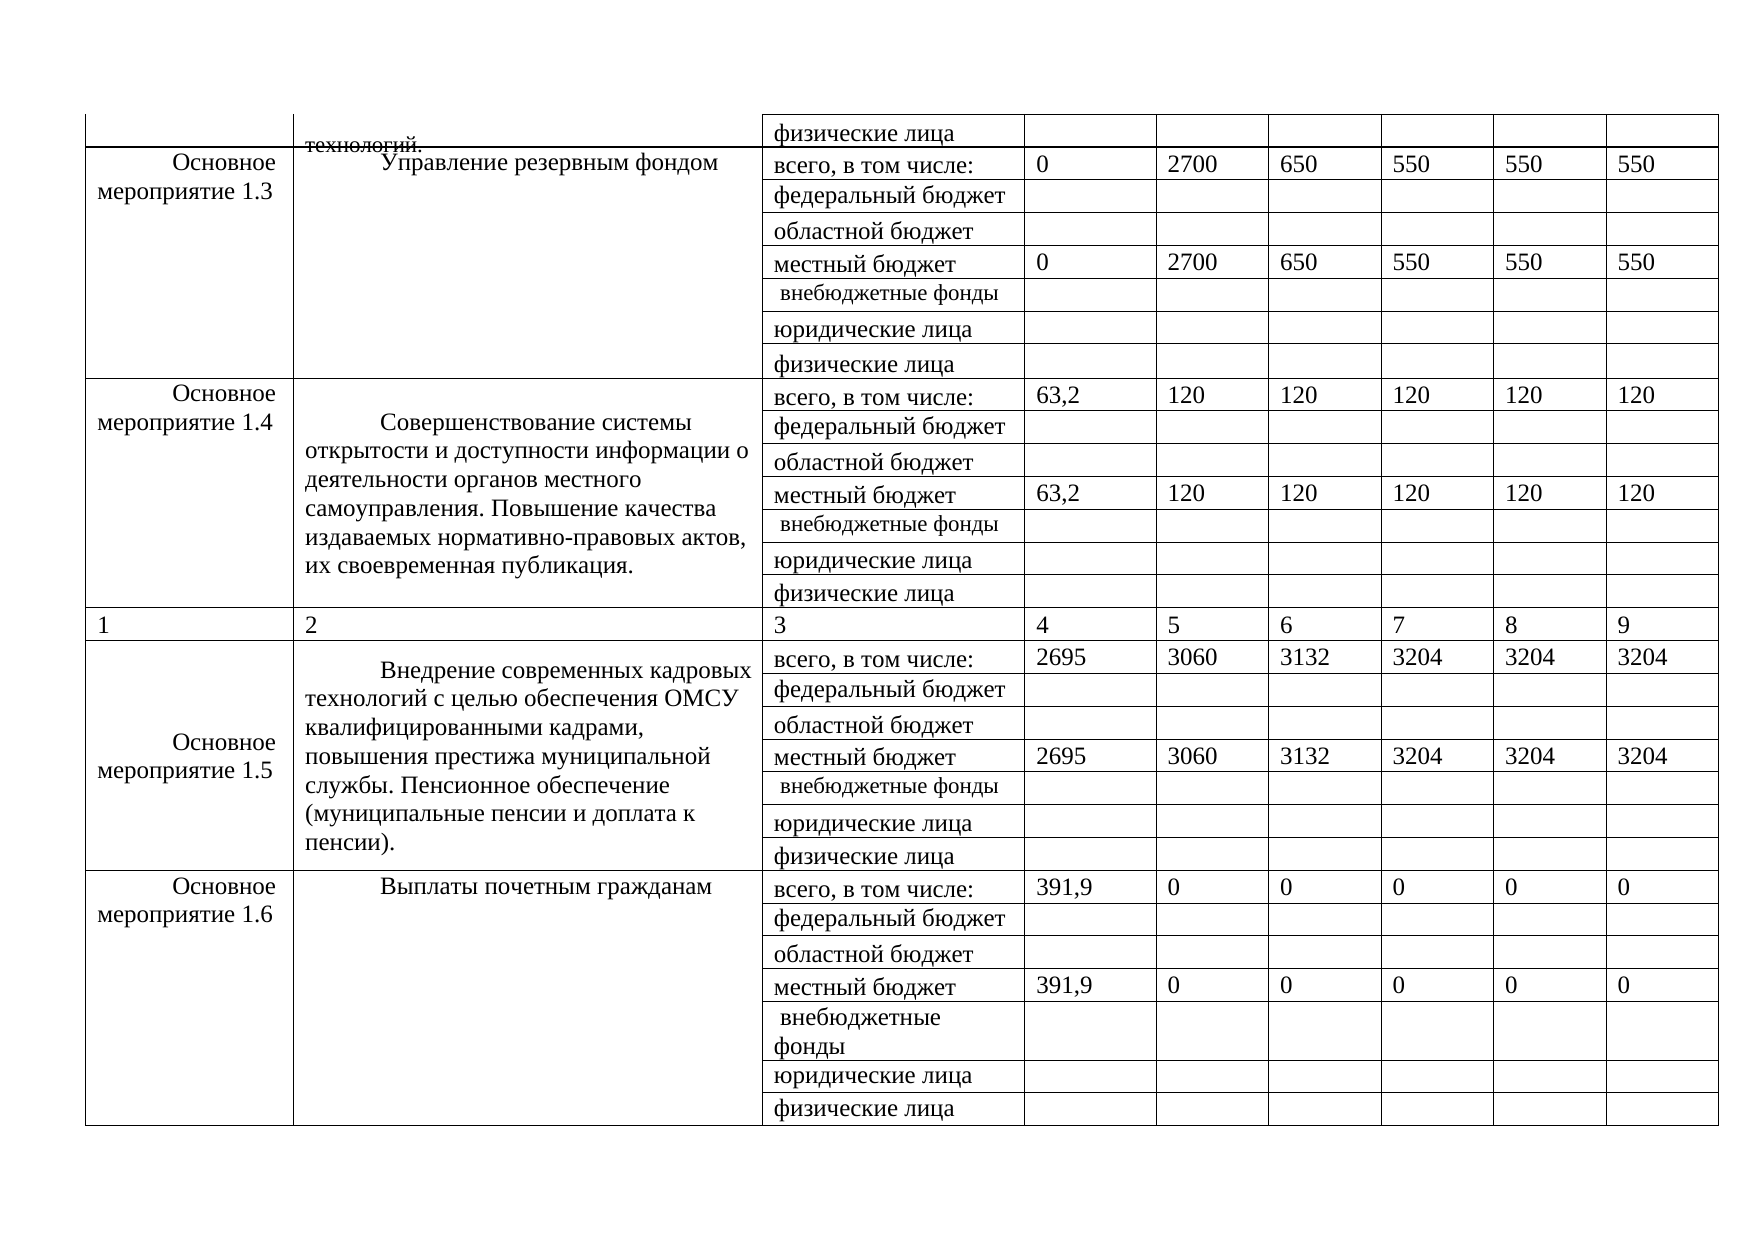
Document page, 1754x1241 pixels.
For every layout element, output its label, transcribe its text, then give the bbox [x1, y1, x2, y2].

table_cell [1157, 444, 1268, 476]
table_cell [1607, 510, 1718, 542]
table_cell [1382, 838, 1493, 870]
table_cell 3132 [1269, 740, 1381, 771]
table_cell 120 [1269, 379, 1381, 410]
table_cell юридические лица [763, 312, 1024, 343]
table_cell [1025, 411, 1156, 443]
table_cell [1157, 772, 1268, 804]
table_cell [1157, 344, 1268, 377]
table_cell [1382, 1002, 1493, 1059]
table_cell Основное мероприятие 1.6 [86, 871, 293, 1125]
table_cell [1269, 510, 1381, 542]
table_cell 0 [1157, 969, 1268, 1001]
table_cell 2700 [1157, 148, 1268, 179]
table_cell 0 [1607, 969, 1718, 1001]
table_cell [1025, 115, 1156, 146]
table_cell [1607, 543, 1718, 574]
table_cell юридические лица [763, 543, 1024, 574]
table_cell [1269, 772, 1381, 804]
table_cell 2695 [1025, 641, 1156, 673]
table_cell [1157, 543, 1268, 574]
table_cell 3060 [1157, 740, 1268, 771]
table_cell [1607, 115, 1718, 146]
table_cell [1494, 674, 1606, 706]
table_cell [1269, 1061, 1381, 1092]
table_cell внебюджетные фонды [763, 510, 1024, 542]
table_cell [1269, 805, 1381, 837]
table_cell [1157, 213, 1268, 245]
table_cell [1494, 312, 1606, 343]
table_cell 0 [1157, 871, 1268, 902]
table_cell физические лица [763, 1093, 1024, 1125]
table_cell физические лица [763, 344, 1024, 377]
table_cell 3204 [1607, 641, 1718, 673]
table_cell местный бюджет [763, 477, 1024, 509]
table_cell федеральный бюджет [763, 411, 1024, 443]
table_cell 0 [1269, 871, 1381, 902]
table_cell [1269, 1093, 1381, 1125]
table_cell 3204 [1382, 740, 1493, 771]
table_cell [1025, 180, 1156, 212]
table_cell 550 [1607, 148, 1718, 179]
table_cell [1607, 1002, 1718, 1059]
table_cell [1382, 543, 1493, 574]
table_cell [1157, 312, 1268, 343]
table_cell [1382, 904, 1493, 935]
table_cell [1025, 279, 1156, 311]
table_cell физические лица [763, 115, 1024, 146]
table_cell [1157, 115, 1268, 146]
table_cell местный бюджет [763, 740, 1024, 771]
table_cell 550 [1607, 246, 1718, 278]
table_cell [1025, 936, 1156, 968]
table_cell Основное мероприятие 1.4 [86, 379, 293, 607]
table_cell [1157, 936, 1268, 968]
table_cell [1607, 180, 1718, 212]
table_cell [1025, 444, 1156, 476]
table_cell [1382, 279, 1493, 311]
table_cell [1269, 543, 1381, 574]
table_cell [1607, 279, 1718, 311]
table_cell 0 [1025, 148, 1156, 179]
table_cell [1494, 805, 1606, 837]
table_cell [1382, 312, 1493, 343]
table_cell [1494, 1002, 1606, 1059]
table_cell 7 [1382, 608, 1493, 640]
table_cell 0 [1382, 871, 1493, 902]
table_cell федеральный бюджет [763, 180, 1024, 212]
table_cell 4 [1025, 608, 1156, 640]
table_cell всего, в том числе: [763, 379, 1024, 410]
table_cell [1494, 344, 1606, 377]
table_cell [1025, 1002, 1156, 1059]
table_cell 120 [1382, 477, 1493, 509]
table_cell [1157, 180, 1268, 212]
table_cell [1382, 707, 1493, 738]
table_cell 391,9 [1025, 871, 1156, 902]
table_cell [1607, 213, 1718, 245]
table_cell [1494, 213, 1606, 245]
table_cell Совершенствование системы открытости и доступности информации о деятельности органов местного самоуправления. Повышение качества издаваемых нормативно-правовых актов, их своевременная публикация. [294, 379, 762, 607]
table_cell [1025, 772, 1156, 804]
table_cell [1157, 279, 1268, 311]
table_cell 8 [1494, 608, 1606, 640]
table_cell 120 [1382, 379, 1493, 410]
table_cell [1607, 444, 1718, 476]
table_cell [1607, 674, 1718, 706]
table_cell 550 [1382, 246, 1493, 278]
table_cell 550 [1382, 148, 1493, 179]
table_cell 120 [1269, 477, 1381, 509]
table_cell 1 [86, 608, 293, 640]
table_cell внебюджетные фонды [763, 1002, 1024, 1059]
table_cell [1494, 1061, 1606, 1092]
table_cell [1025, 838, 1156, 870]
table_cell 2700 [1157, 246, 1268, 278]
table_cell [1382, 444, 1493, 476]
table_cell [1494, 772, 1606, 804]
table_cell [1157, 805, 1268, 837]
table_cell [1382, 344, 1493, 377]
table_cell внебюджетные фонды [763, 279, 1024, 311]
table_cell Основное мероприятие 1.3 [86, 148, 293, 377]
table_cell [1269, 344, 1381, 377]
table_cell [1382, 1061, 1493, 1092]
table_cell 120 [1157, 477, 1268, 509]
table_cell 120 [1607, 477, 1718, 509]
table_cell [1494, 1093, 1606, 1125]
table_cell [1607, 936, 1718, 968]
table_cell 3 [763, 608, 1024, 640]
table_cell [1269, 707, 1381, 738]
table_cell [1494, 707, 1606, 738]
table_cell [1382, 411, 1493, 443]
table_cell [1157, 707, 1268, 738]
table_cell всего, в том числе: [763, 641, 1024, 673]
table_cell всего, в том числе: [763, 148, 1024, 179]
table_cell физические лица [763, 575, 1024, 607]
table_cell [1607, 707, 1718, 738]
table_cell 120 [1157, 379, 1268, 410]
table_cell [1607, 1061, 1718, 1092]
table_cell [1269, 180, 1381, 212]
table_cell [1494, 936, 1606, 968]
table_cell [1157, 838, 1268, 870]
table_cell 0 [1607, 871, 1718, 902]
table_cell [1157, 411, 1268, 443]
table_cell [1025, 904, 1156, 935]
table_cell [1157, 674, 1268, 706]
table_cell физические лица [763, 838, 1024, 870]
table_cell Выплаты почетным гражданам [294, 871, 762, 1125]
table_cell 0 [1494, 871, 1606, 902]
table_cell 0 [1494, 969, 1606, 1001]
table_cell 3132 [1269, 641, 1381, 673]
table_cell [1607, 838, 1718, 870]
table_cell [1382, 1093, 1493, 1125]
table_cell [1607, 772, 1718, 804]
table_cell юридические лица [763, 1061, 1024, 1092]
table_cell [1269, 115, 1381, 146]
table_cell 63,2 [1025, 379, 1156, 410]
table_cell 120 [1607, 379, 1718, 410]
table_cell [1607, 904, 1718, 935]
table_cell [1269, 936, 1381, 968]
table_cell 3204 [1382, 641, 1493, 673]
table_cell 5 [1157, 608, 1268, 640]
table_cell областной бюджет [763, 936, 1024, 968]
table_cell [1494, 510, 1606, 542]
table_cell [1607, 411, 1718, 443]
table_cell [1025, 707, 1156, 738]
table_cell областной бюджет [763, 213, 1024, 245]
table_cell [1607, 575, 1718, 607]
table_cell [1025, 344, 1156, 377]
table_cell [1157, 1002, 1268, 1059]
table_cell 3060 [1157, 641, 1268, 673]
table_cell [1494, 279, 1606, 311]
table_cell 120 [1494, 379, 1606, 410]
table_cell [1382, 213, 1493, 245]
table_cell [1607, 344, 1718, 377]
table_cell 0 [1269, 969, 1381, 1001]
table_cell [1494, 444, 1606, 476]
table_cell 550 [1494, 246, 1606, 278]
table_cell [1157, 1093, 1268, 1125]
table_cell местный бюджет [763, 246, 1024, 278]
table_cell местный бюджет [763, 969, 1024, 1001]
table_cell 120 [1494, 477, 1606, 509]
table_cell [1607, 1093, 1718, 1125]
table_cell Основное мероприятие 1.5 [86, 641, 293, 870]
table_cell [1025, 312, 1156, 343]
table_cell [1269, 674, 1381, 706]
table_cell федеральный бюджет [763, 674, 1024, 706]
table_cell [1494, 838, 1606, 870]
table_cell [1025, 575, 1156, 607]
table_cell [1025, 213, 1156, 245]
table_cell [1025, 510, 1156, 542]
table_cell 3204 [1494, 740, 1606, 771]
table_cell [1025, 1093, 1156, 1125]
table_cell [1157, 904, 1268, 935]
table_cell [1157, 510, 1268, 542]
table_cell всего, в том числе: [763, 871, 1024, 902]
table_cell [1382, 575, 1493, 607]
table_cell федеральный бюджет [763, 904, 1024, 935]
table_cell [1157, 1061, 1268, 1092]
table_cell [1269, 312, 1381, 343]
table_cell юридические лица [763, 805, 1024, 837]
table_cell [1025, 1061, 1156, 1092]
table_cell [1269, 838, 1381, 870]
table_cell [1494, 411, 1606, 443]
table_cell [1382, 772, 1493, 804]
table_cell Управление резервным фондом [294, 148, 762, 377]
table_cell 0 [1382, 969, 1493, 1001]
table_cell [1382, 805, 1493, 837]
table_cell [1494, 115, 1606, 146]
table_cell [1157, 575, 1268, 607]
table_cell 6 [1269, 608, 1381, 640]
table_cell 2 [294, 608, 762, 640]
table_cell [1025, 674, 1156, 706]
table_cell [1382, 936, 1493, 968]
table_cell 3204 [1607, 740, 1718, 771]
table_cell [1382, 180, 1493, 212]
table_cell [1269, 279, 1381, 311]
table_cell 9 [1607, 608, 1718, 640]
table_cell 2695 [1025, 740, 1156, 771]
table_cell 391,9 [1025, 969, 1156, 1001]
table_cell областной бюджет [763, 444, 1024, 476]
table_cell [1269, 411, 1381, 443]
table_cell [1269, 904, 1381, 935]
table_cell [1025, 543, 1156, 574]
table_cell [1382, 510, 1493, 542]
table_cell [1269, 213, 1381, 245]
table_cell Внедрение современных кадровых технологий с целью обеспечения ОМСУ квалифицированными кадрами, повышения престижа муниципальной службы. Пенсионное обеспечение (муниципальные пенсии и доплата к пенсии). [294, 641, 762, 870]
table_cell внебюджетные фонды [763, 772, 1024, 804]
table_cell 650 [1269, 246, 1381, 278]
table_cell [1494, 575, 1606, 607]
table_cell [1607, 312, 1718, 343]
table_cell [1269, 575, 1381, 607]
table_cell 650 [1269, 148, 1381, 179]
table_cell 63,2 [1025, 477, 1156, 509]
table_cell [1494, 904, 1606, 935]
table_cell 550 [1494, 148, 1606, 179]
table_cell 0 [1025, 246, 1156, 278]
table_cell [1269, 444, 1381, 476]
table_cell [1382, 674, 1493, 706]
table_cell областной бюджет [763, 707, 1024, 738]
table_cell [1025, 805, 1156, 837]
table_cell [1382, 115, 1493, 146]
table_cell [1269, 1002, 1381, 1059]
table_cell 3204 [1494, 641, 1606, 673]
table_cell [1607, 805, 1718, 837]
table_cell [1494, 180, 1606, 212]
table_cell [1494, 543, 1606, 574]
